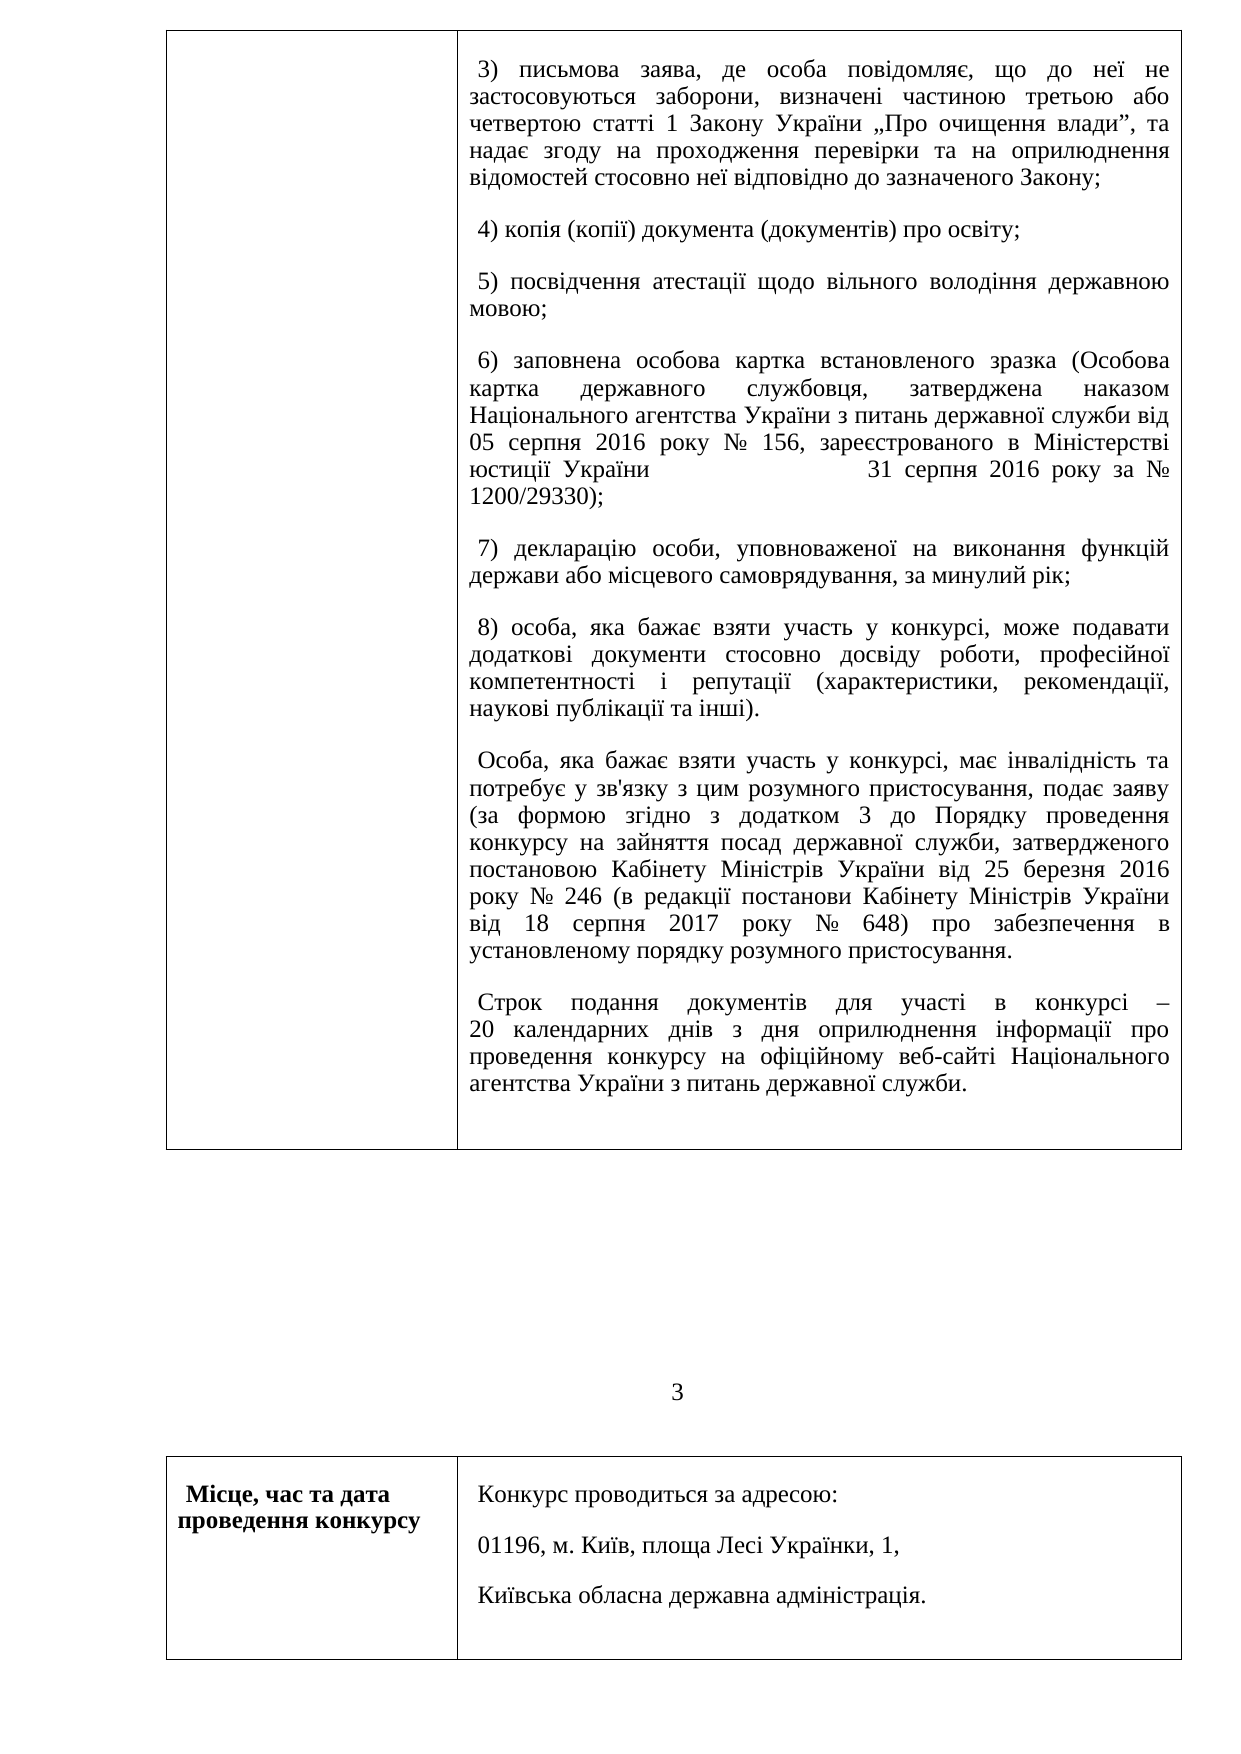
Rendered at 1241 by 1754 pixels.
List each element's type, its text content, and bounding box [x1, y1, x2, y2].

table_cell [167, 31, 457, 1149]
table_header Місце, час та дата проведення конкурсу [167, 1457, 457, 1659]
text 3 [162, 1380, 1181, 1406]
table_header Конкурс проводиться за адресою: 01196, м. Київ, площа Лесі Українки, 1, Київська обласна державна адміністрація. [458, 1457, 1181, 1659]
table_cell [458, 31, 1181, 1149]
